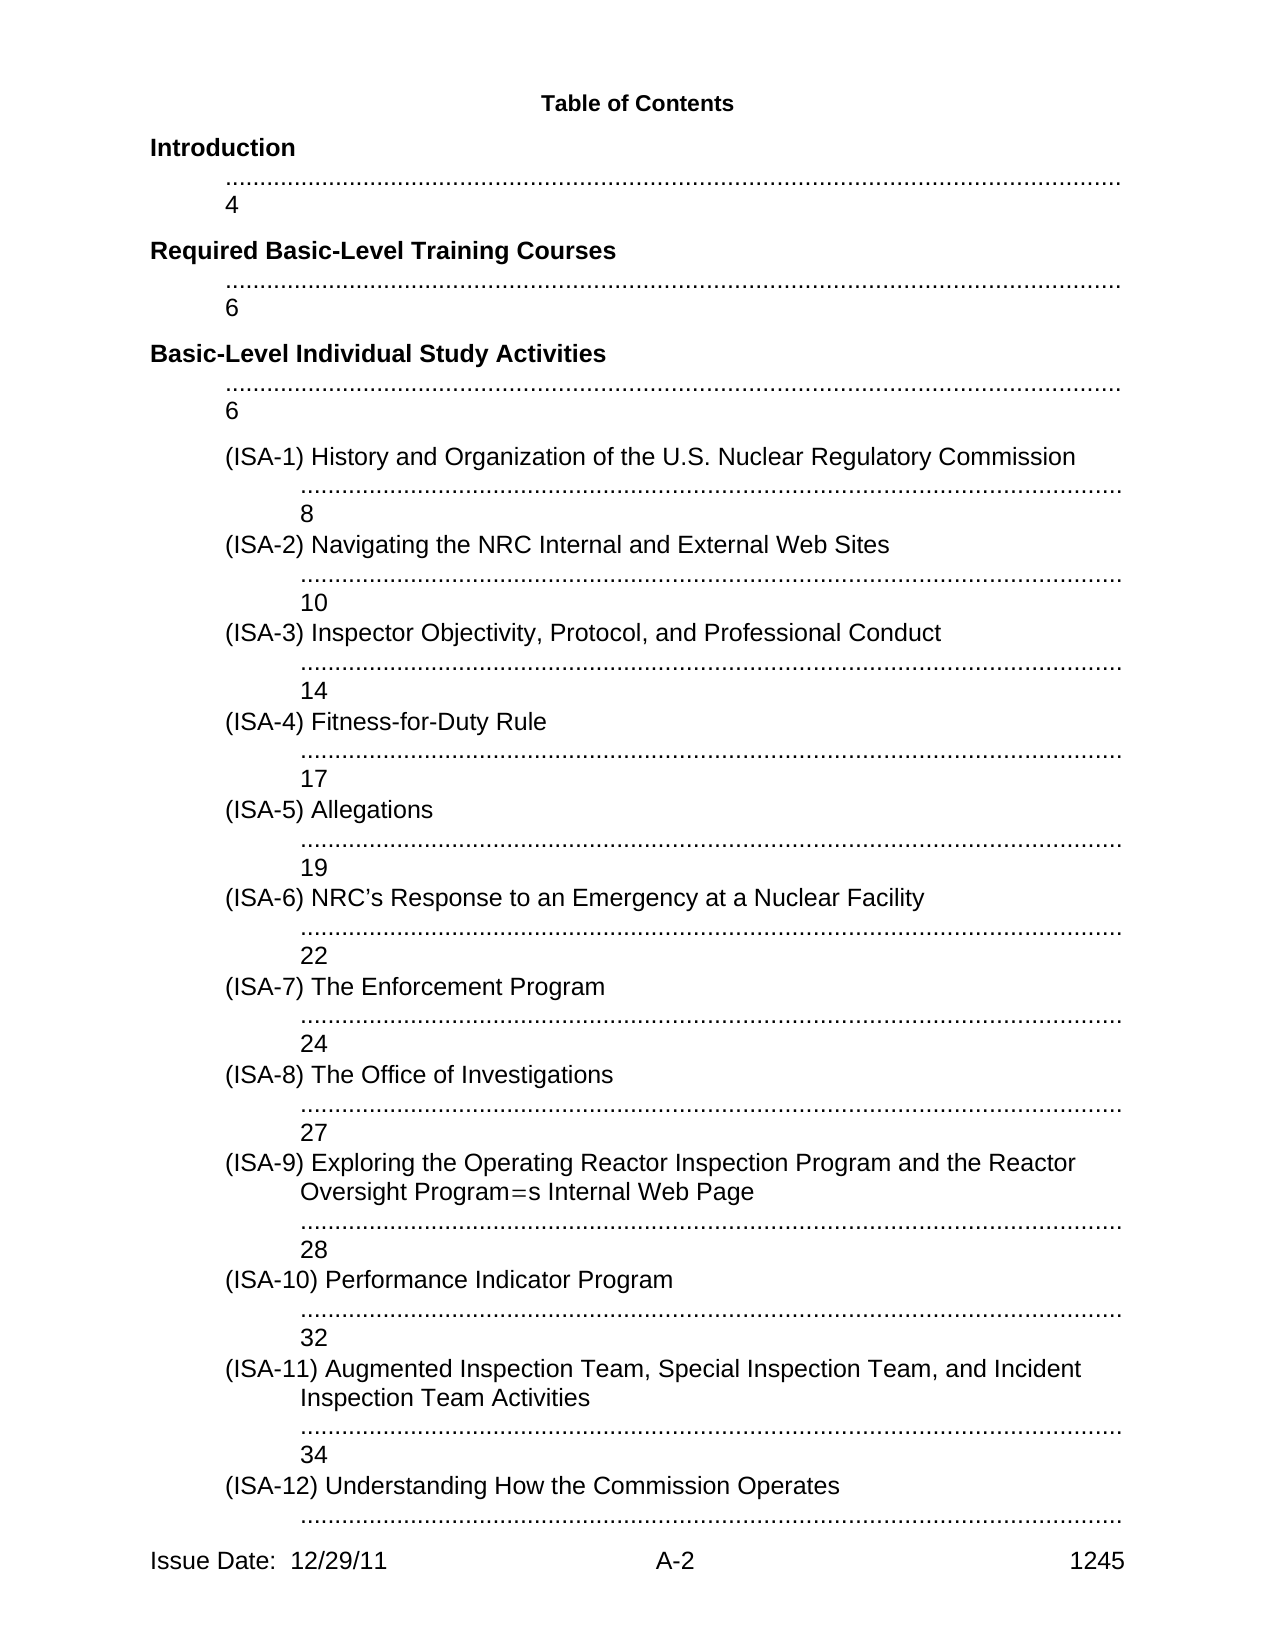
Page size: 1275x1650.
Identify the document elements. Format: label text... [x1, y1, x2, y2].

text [225, 1471, 1125, 1528]
text (ISA-8) The Office of Investigations 27 [225, 1060, 1125, 1146]
text Basic-Level Individual Study Activities 6 [150, 339, 1125, 425]
text (ISA-10) Performance Indicator Program 32 [225, 1266, 1125, 1352]
text (ISA-9) Exploring the Operating Reactor Inspection Program and the Reactor Oversight Programs Internal Web Page 28 [225, 1148, 1125, 1263]
text (ISA-5) Allegations 19 [225, 795, 1125, 881]
text (ISA-1) History and Organization of the U.S. Nuclear Regulatory Commission 8 [225, 442, 1125, 528]
text (ISA-3) Inspector Objectivity, Protocol, and Professional Conduct 14 [225, 618, 1125, 705]
text (ISA-2) Navigating the NRC Internal and External Web Sites 10 [225, 530, 1125, 616]
text Required Basic-Level Training Courses 6 [150, 236, 1125, 322]
text (ISA-4) Fitness-for-Duty Rule 17 [225, 707, 1125, 793]
text (ISA-11) Augmented Inspection Team, Special Inspection Team, and Incident Inspection Team Activities 34 [225, 1354, 1125, 1469]
text Table of Contents [150, 90, 1125, 116]
text Introduction 4 [150, 133, 1125, 219]
text (ISA-7) The Enforcement Program 24 [225, 972, 1125, 1058]
text (ISA-6) NRC’s Response to an Emergency at a Nuclear Facility 22 [225, 883, 1125, 970]
